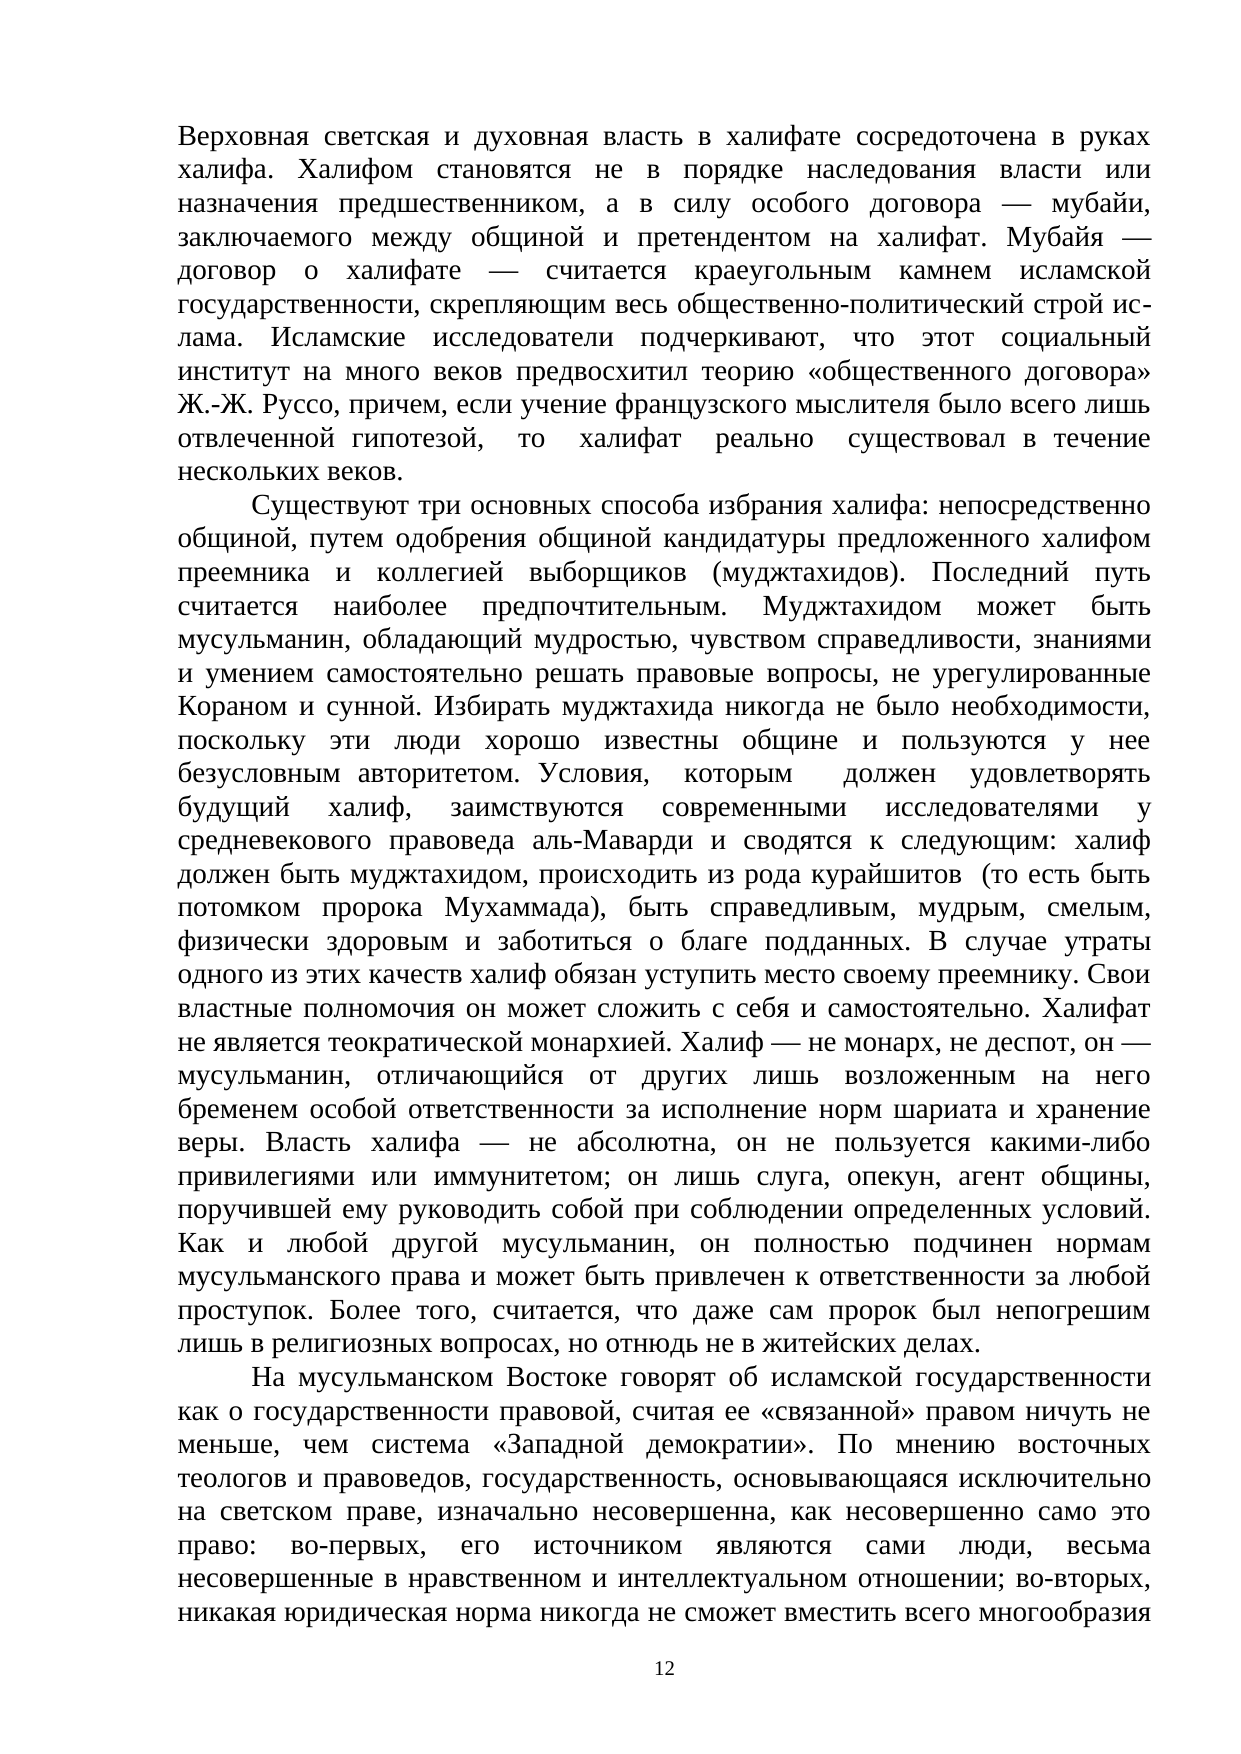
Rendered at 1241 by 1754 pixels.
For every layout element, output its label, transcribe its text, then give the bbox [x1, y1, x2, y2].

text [177, 1359, 1152, 1627]
text Существуют три основных способа избрания халифа: непосредственно общиной, путем одобрения общиной кандидатуры предложенного халифом преемника и коллегией выборщиков (муджтахидов). Последний путь считается наиболее предпочтительным. Муджтахидом может быть мусульманин, обладающий мудростью, чувством справедливости, знаниями и умением самостоятельно решать правовые вопросы, не урегулированные Кораном и сунной. Избирать муджтахида никогда не было необходимости, поскольку эти люди хорошо известны общине и пользуются у нее безусловным авторитетом. Условия, которым должен удовлетворять будущий халиф, заимствуются современными исследователями у средневекового правоведа аль-Маварди и сводятся к следующим: халиф должен быть муджтахидом, происходить из рода курайшитов (то есть быть потомком пророка Мухаммада), быть справедливым, мудрым, смелым, физически здоровым и заботиться о благе подданных. В случае утраты одного из этих качеств халиф обязан уступить место своему преемнику. Свои властные полномочия он может сложить с себя и самостоятельно. Халифат не является теократической монархией. Халиф — не монарх, не деспот, он — мусульманин, отличающийся от других лишь возложенным на него бременем особой ответственности за исполнение норм шариата и хранение веры. Власть халифа — не абсолютна, он не пользуется какими-либо привилегиями или иммунитетом; он лишь слуга, опекун, агент общины, поручившей ему руководить собой при соблюдении определенных условий. Как и любой другой мусульманин, он полностью подчинен нормам мусульманского права и может быть привлечен к ответственности за любой проступок. Более того, считается, что даже сам пророк был непогрешим лишь в религиозных вопросах, но отнюдь не в житейских делах. [177, 487, 1152, 1359]
text Верховная светская и духовная власть в халифате сосредоточена в руках халифа. Халифом становятся не в порядке наследования власти или назначения предшественником, а в силу особого договора — мубайи, заключаемого между общиной и претендентом на халифат. Мубайя — договор о халифате — считается краеугольным камнем исламской государственности, скрепляющим весь общественно-политический строй ислама. Исламские исследователи подчеркивают, что этот социальный институт на много веков предвосхитил теорию «общественного договора» Ж.-Ж. Руссо, причем, если учение французского мыслителя было всего лишь отвлеченной гипотезой, то халифат реально существовал в течение нескольких веков. [177, 118, 1152, 487]
